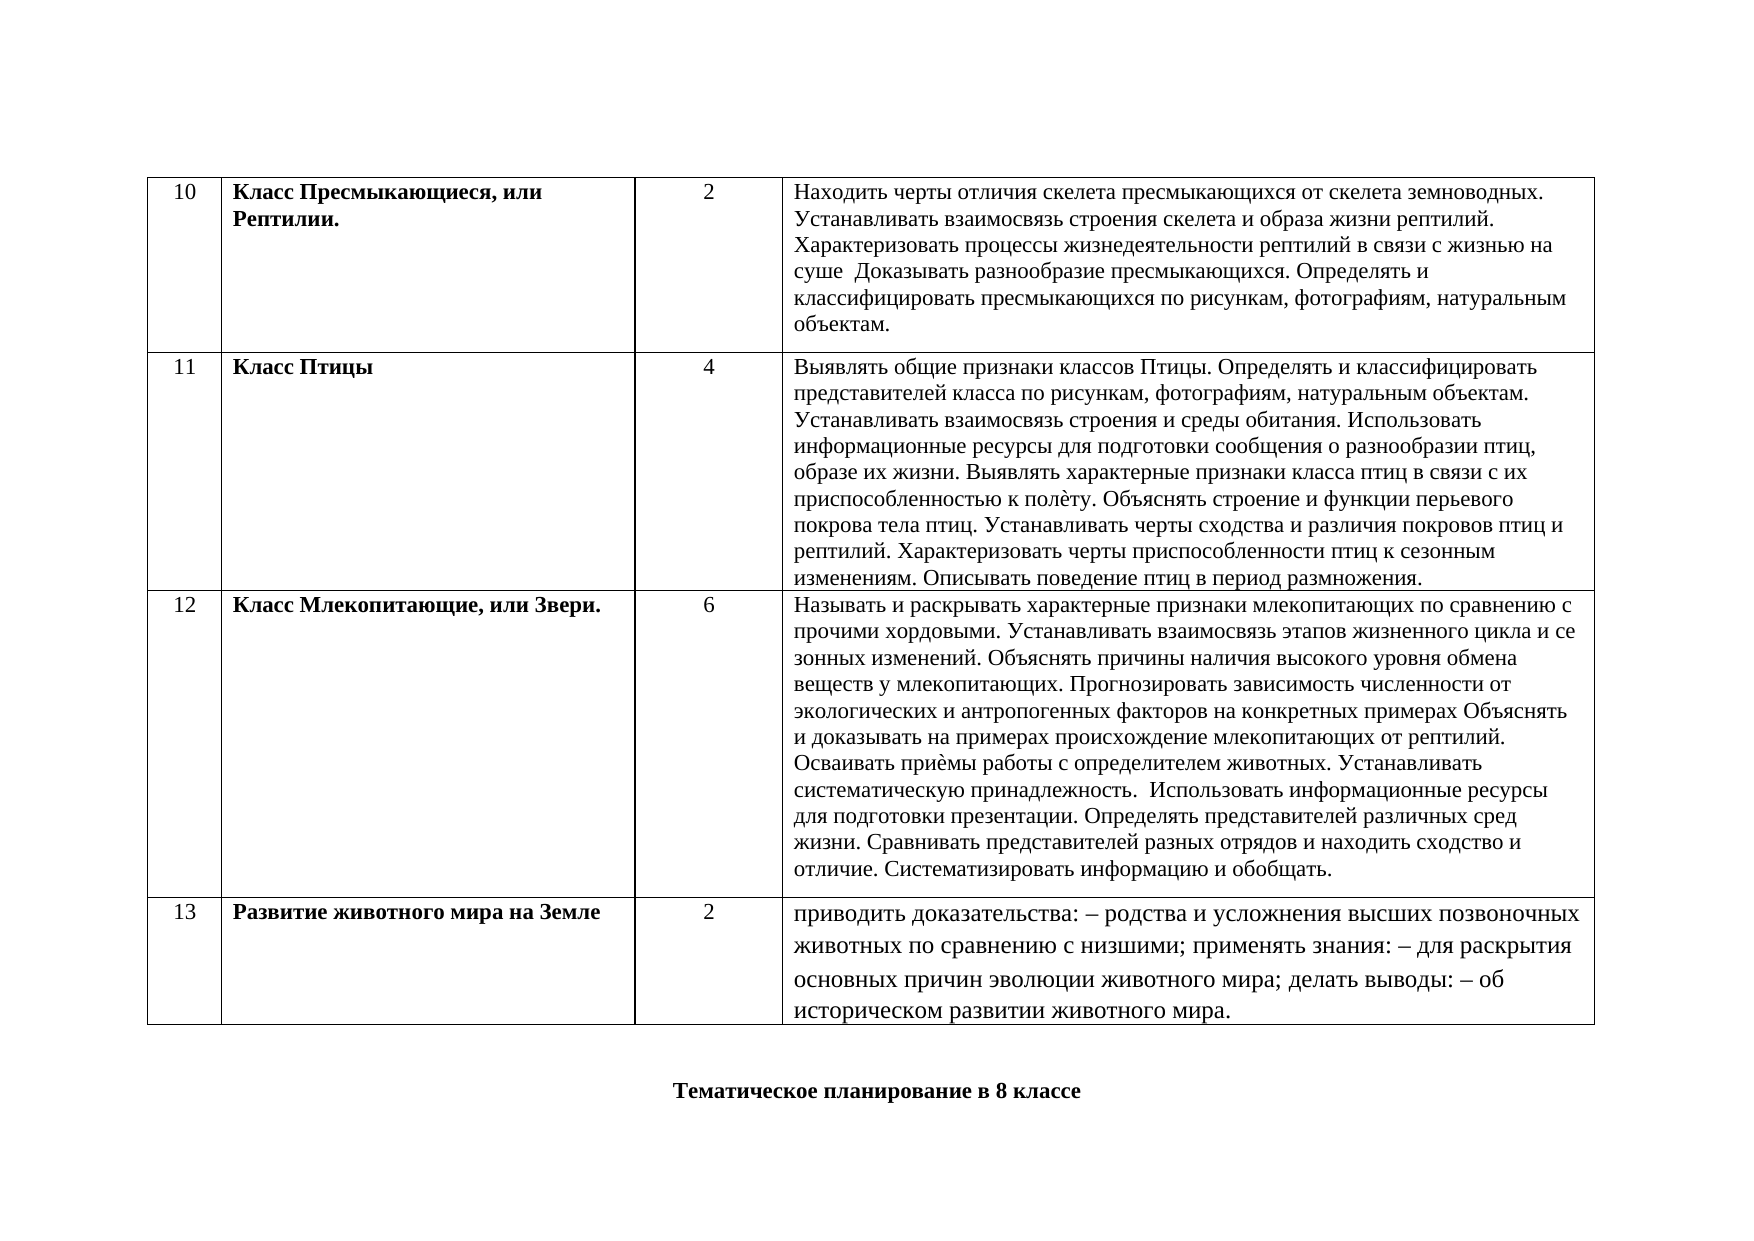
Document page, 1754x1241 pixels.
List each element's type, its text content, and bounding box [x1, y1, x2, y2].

table_cell Развитие животного мира на Земле [222, 898, 634, 1023]
table_cell 12 [148, 591, 221, 897]
table_cell Выявлять общие признаки классов Птицы. Определять и классифицировать представителей класса по рисункам, фотографиям, натуральным объектам. Устанавливать взаимосвязь строения и среды обитания. Использовать информационные ресурсы для подготовки сообщения о разнообразии птиц, образе их жизни. Выявлять характерные признаки класса птиц в связи с их приспособленностью к полѐту. Объяснять строение и функции перьевого покрова тела птиц. Устанавливать черты сходства и различия покровов птиц и рептилий. Характеризовать черты приспособленности птиц к сезонным изменениям. Описывать поведение птиц в период размножения. [783, 353, 1594, 590]
table_cell Класс Пресмыкающиеся, или Рептилии. [222, 178, 634, 352]
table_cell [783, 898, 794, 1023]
table_cell 11 [148, 353, 221, 590]
table_cell Класс Птицы [222, 353, 634, 590]
table_cell Называть и раскрывать характерные признаки млекопитающих по сравнению с прочими хордовыми. Устанавливать взаимосвязь этапов жизненного цикла и се зонных изменений. Объяснять причины наличия высокого уровня обмена веществ у млекопитающих. Прогнозировать зависимость численности от экологических и антропогенных факторов на конкретных примерах Объяснять и доказывать на примерах происхождение млекопитающих от рептилий. Осваивать приѐмы работы с определителем животных. Устанавливать систематическую принадлежность. Использовать информационные ресурсы для подготовки презентации. Определять представителей различных сред жизни. Сравнивать представителей разных отрядов и находить сходство и отличие. Систематизировать информацию и обобщать. [783, 591, 1594, 897]
table_cell 6 [636, 591, 782, 897]
table_cell 2 [636, 898, 782, 1023]
table_cell Класс Млекопитающие, или Звери. [222, 591, 634, 897]
table_cell 10 [148, 178, 221, 352]
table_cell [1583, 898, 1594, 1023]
table_cell 13 [148, 898, 221, 1023]
table_cell Находить черты отличия скелета пресмыкающихся от скелета земноводных. Устанавливать взаимосвязь строения скелета и образа жизни рептилий. Характеризовать процессы жизнедеятельности рептилий в связи с жизнью на суше Доказывать разнообразие пресмыкающихся. Определять и классифицировать пресмыкающихся по рисункам, фотографиям, натуральным объектам. [783, 178, 1594, 352]
text Тематическое планирование в 8 классе [118, 1077, 1636, 1103]
table_cell 4 [636, 353, 782, 590]
table_cell 2 [636, 178, 782, 352]
